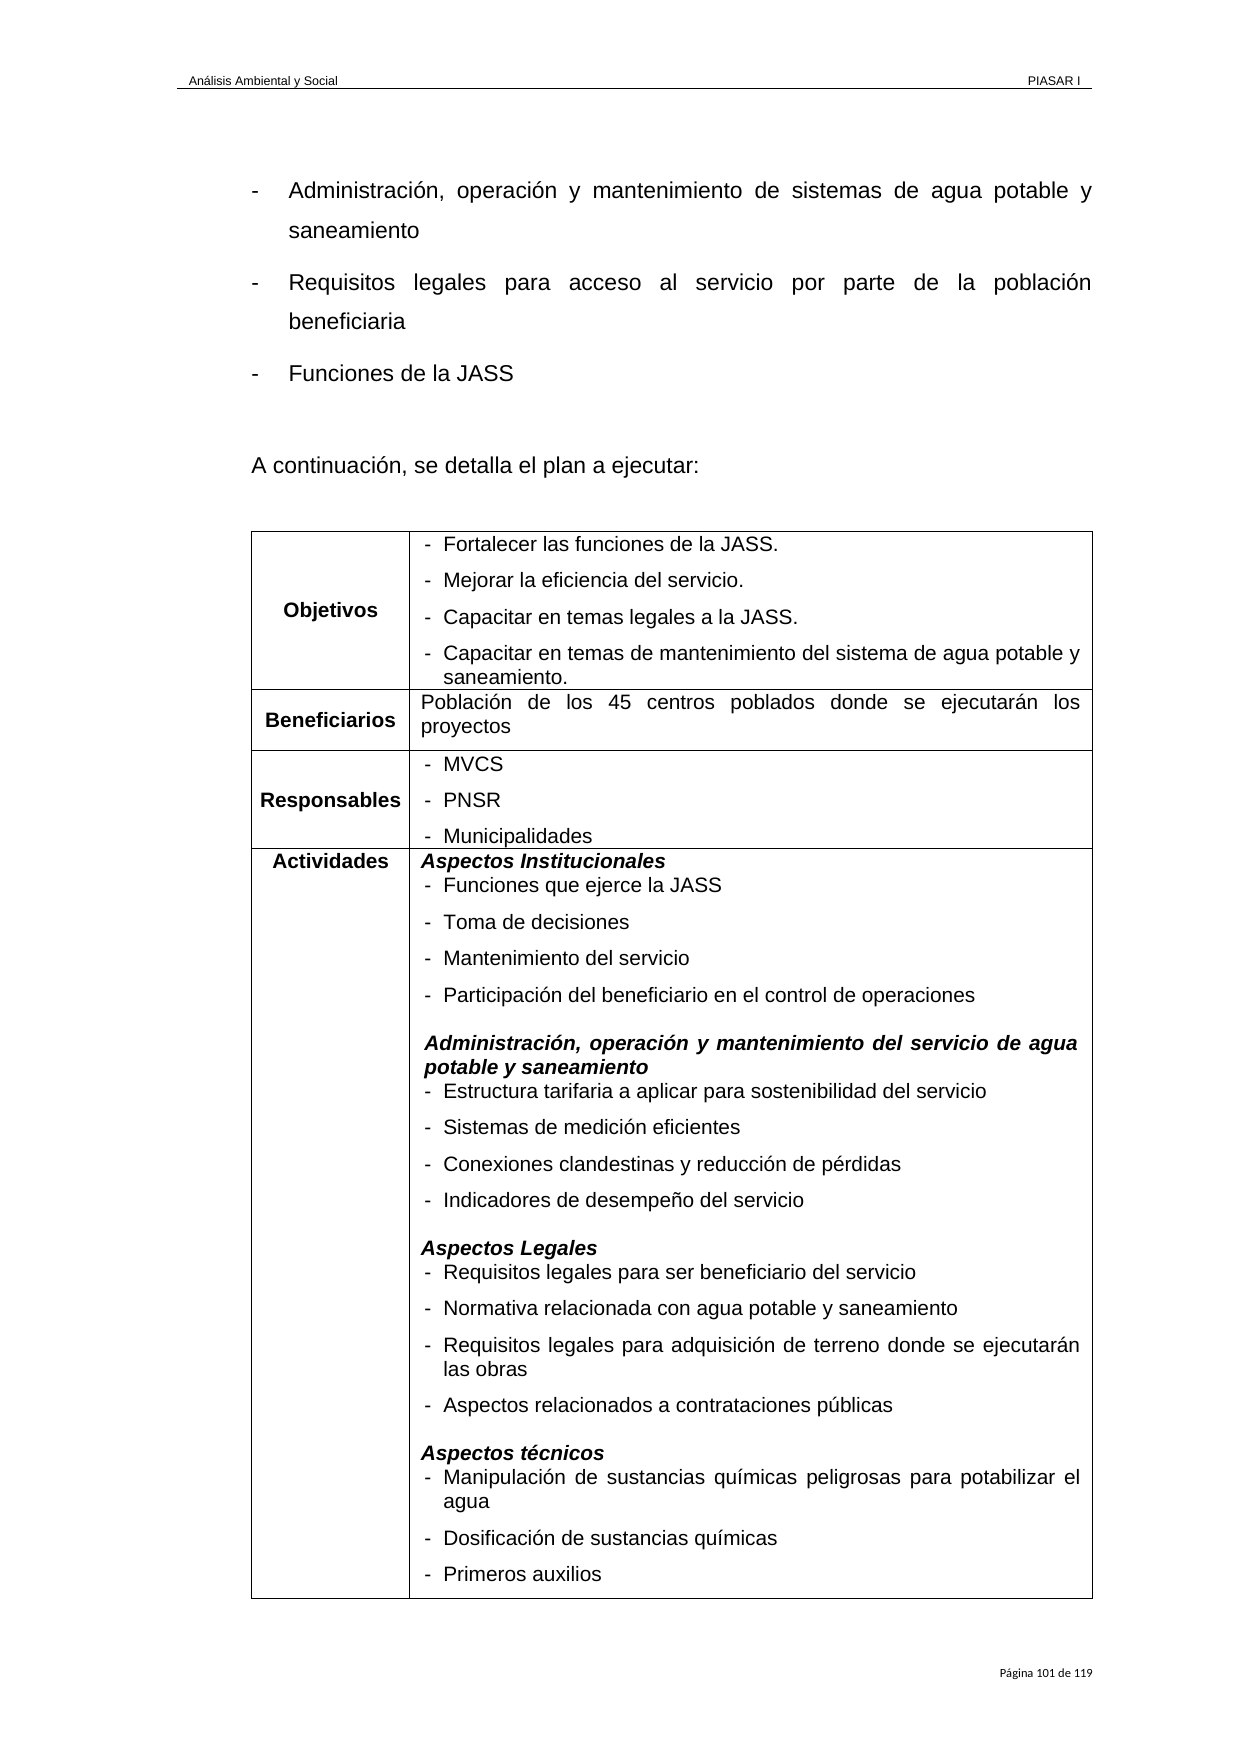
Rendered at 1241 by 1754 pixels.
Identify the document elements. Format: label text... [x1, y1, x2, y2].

list Funciones de la JASS [251, 360, 1092, 386]
table_cell Responsables [252, 751, 409, 848]
text A continuación, se detalla el plan a ejecutar: [251, 452, 1092, 478]
table_cell Población de los 45 centros poblados donde se ejecutarán los proyectos [410, 690, 1092, 750]
list Administración, operación y mantenimiento de sistemas de agua potable y saneamiento [251, 177, 1092, 243]
list Requisitos legales para acceso al servicio por parte de la población beneficiaria [251, 269, 1092, 334]
table_header Fortalecer las funciones de la JASS. Mejorar la eficiencia del servicio. Capacitar en temas legales a la JASS. Capacitar en temas de mantenimiento del sistema de agua potable y saneamiento. [410, 532, 1092, 689]
table_cell MVCS PNSR Municipalidades [410, 751, 1092, 848]
table_cell Actividades [252, 849, 409, 1598]
table_cell Beneficiarios [252, 690, 409, 750]
table_header Objetivos [252, 532, 409, 689]
